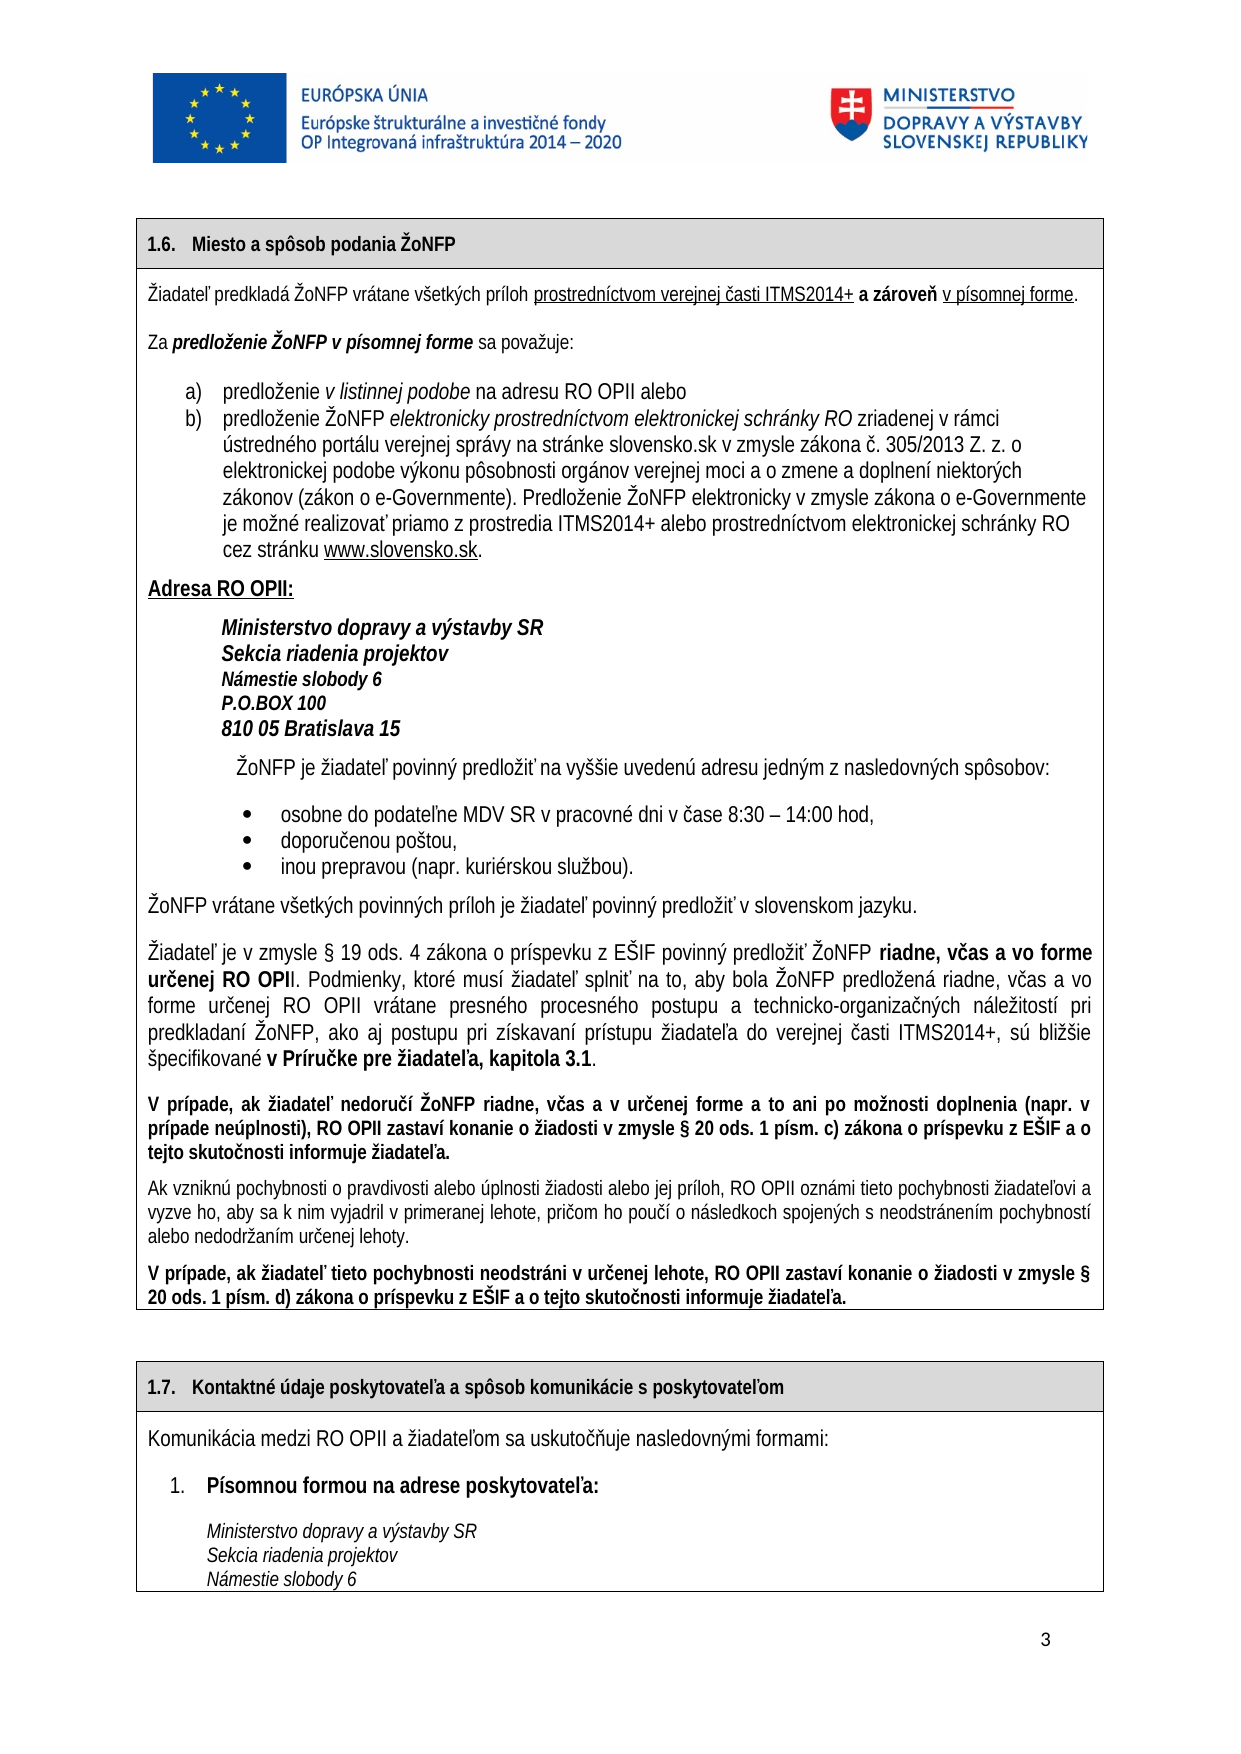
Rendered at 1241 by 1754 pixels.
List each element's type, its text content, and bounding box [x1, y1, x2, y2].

picture [152, 73, 1088, 163]
table_cell Žiadateľ predkladá ŽoNFP vrátane všetkých príloh prostredníctvom verejnej časti ITMS2014+ a zároveň v písomnej forme. Za predloženie ŽoNFP v písomnej forme sa považuje: predloženie v listinnej podobe na adresu RO OPII alebo predloženie ŽoNFP elektronicky prostredníctvom elektronickej schránky RO zriadenej v rámci ústredného portálu verejnej správy na stránke slovensko.sk v zmysle zákona č. 305/2013 Z. z. o elektronickej podobe výkonu pôsobnosti orgánov verejnej moci a o zmene a doplnení niektorých zákonov (zákon o e-Governmente). Predloženie ŽoNFP elektronicky v zmysle zákona o e-Governmente je možné realizovať priamo z prostredia ITMS2014+ alebo prostredníctvom elektronickej schránky RO cez stránku www.slovensko.sk. Adresa RO OPII: Ministerstvo dopravy a výstavby SR Sekcia riadenia projektov Námestie slobody 6 P.O.BOX 100 810 05 Bratislava 15 ŽoNFP je žiadateľ povinný predložiť na vyššie uvedenú adresu jedným z nasledovných spôsobov: osobne do podateľne MDV SR v pracovné dni v čase 8:30 – 14:00 hod, doporučenou poštou, inou prepravou (napr. kuriérskou službou). ŽoNFP vrátane všetkých povinných príloh je žiadateľ povinný predložiť v slovenskom jazyku. Žiadateľ je v zmysle § 19 ods. 4 zákona o príspevku z EŠIF povinný predložiť ŽoNFP riadne, včas a vo forme určenej RO OPII. Podmienky, ktoré musí žiadateľ splniť na to, aby bola ŽoNFP predložená riadne, včas a vo forme určenej RO OPII vrátane presného procesného postupu a technicko-organizačných náležitostí pri predkladaní ŽoNFP, ako aj postupu pri získavaní prístupu žiadateľa do verejnej časti ITMS2014+, sú bližšie špecifikované v Príručke pre žiadateľa, kapitola 3.1. V prípade, ak žiadateľ nedoručí ŽoNFP riadne, včas a v určenej forme a to ani po možnosti doplnenia (napr. v prípade neúplnosti), RO OPII zastaví konanie o žiadosti v zmysle § 20 ods. 1 písm. c) zákona o príspevku z EŠIF a o tejto skutočnosti informuje žiadateľa. Ak vzniknú pochybnosti o pravdivosti alebo úplnosti žiadosti alebo jej príloh, RO OPII oznámi tieto pochybnosti žiadateľovi a vyzve ho, aby sa k nim vyjadril v primeranej lehote, pričom ho poučí o následkoch spojených s neodstránením pochybností alebo nedodržaním určenej lehoty. V prípade, ak žiadateľ tieto pochybnosti neodstráni v určenej lehote, RO OPII zastaví konanie o žiadosti v zmysle § 20 ods. 1 písm. d) zákona o príspevku z EŠIF a o tejto skutočnosti informuje žiadateľa. [137, 269, 1103, 1309]
table_header Kontaktné údaje poskytovateľa a spôsob komunikácie s poskytovateľom [137, 1362, 1103, 1411]
table_header Miesto a spôsob podania ŽoNFP [137, 219, 1103, 268]
